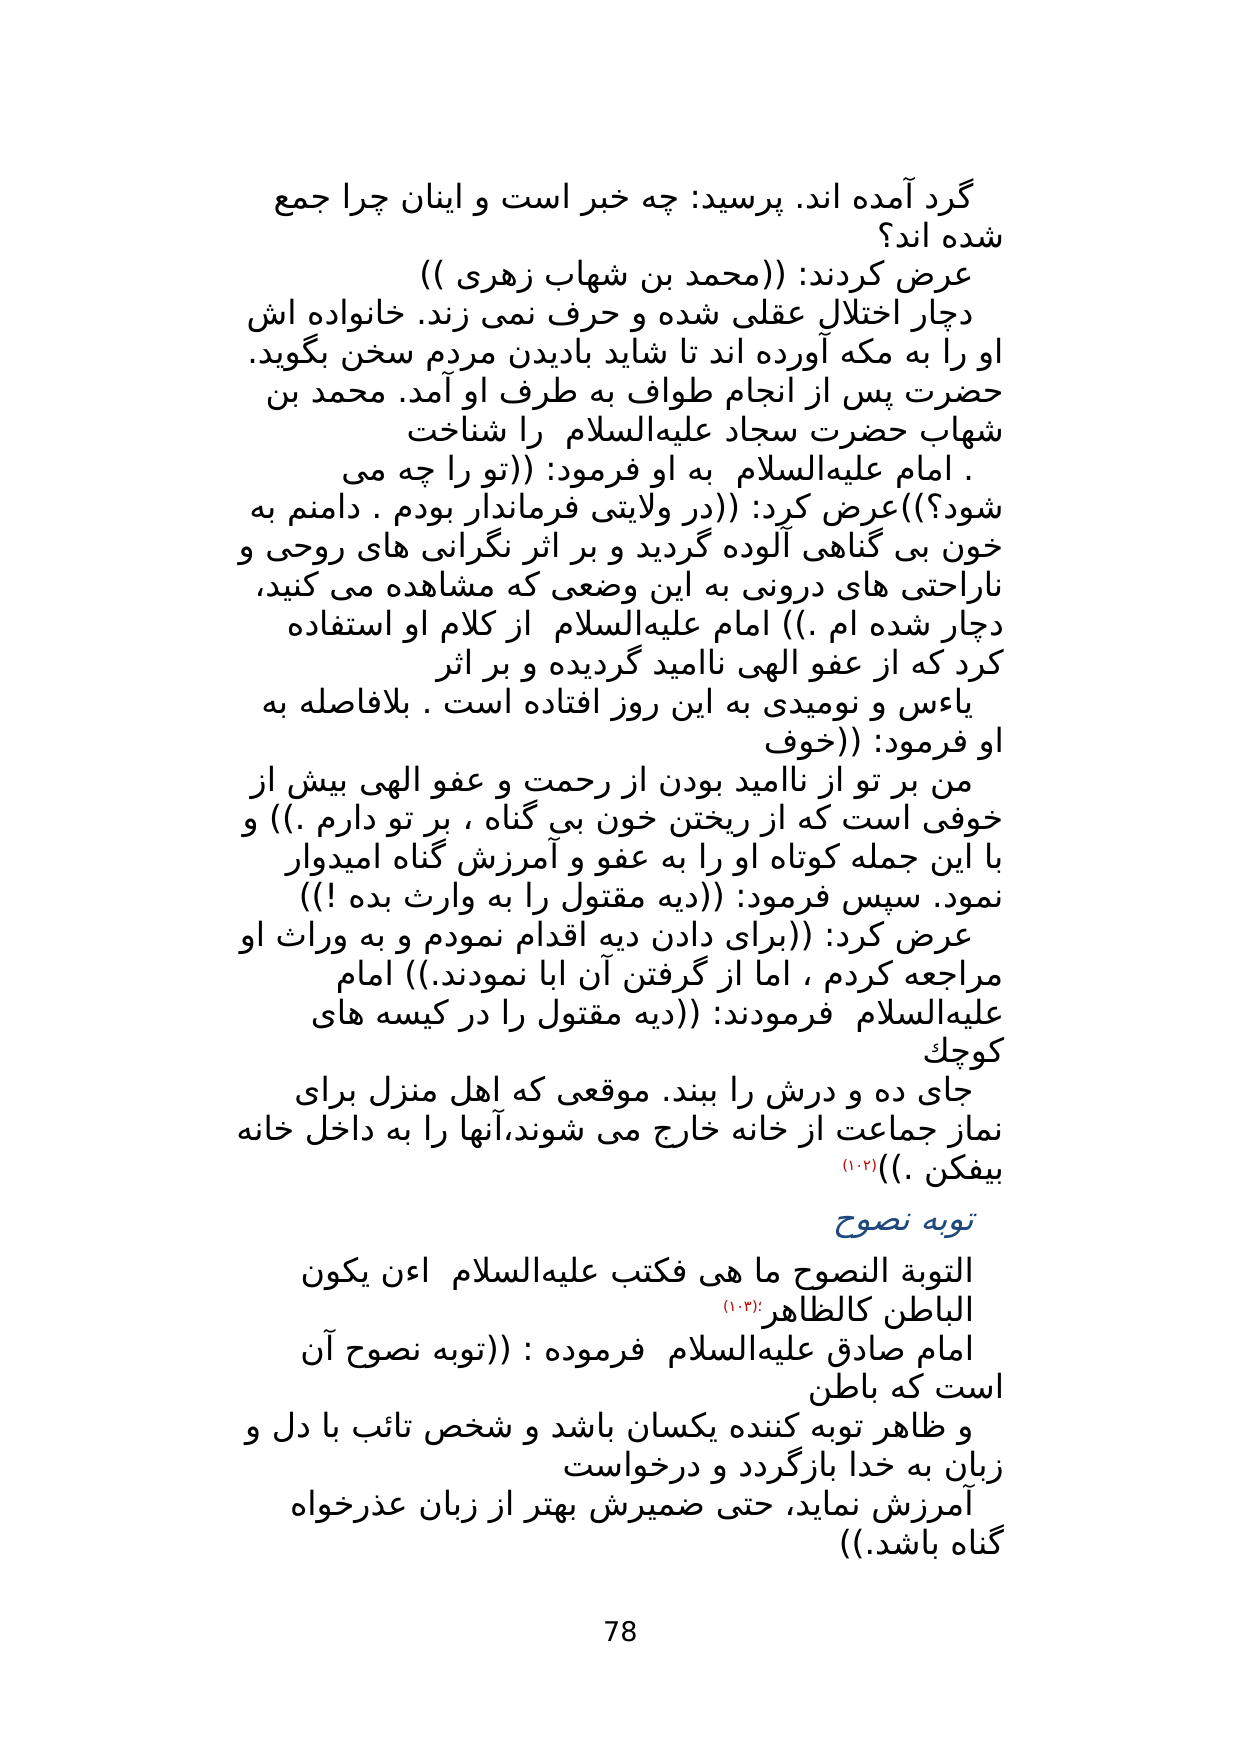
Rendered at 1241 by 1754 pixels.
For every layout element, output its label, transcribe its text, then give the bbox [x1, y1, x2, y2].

text آمرزش نمايد، حتى ضميرش بهتر از زبان عذرخواه گناه باشد.)) [236, 1484, 1004, 1562]
subtitle توبه نصوح [236, 1200, 1004, 1239]
text گرد آمده اند. پرسيد: چه خبر است و اينان چرا جمع شده اند؟ [236, 177, 1004, 255]
text من بر تو از نااميد بودن از رحمت و عفو الهى بيش از خوفى است كه از ريختن خون بى گناه ، بر تو دارم .)) و با اين جمله كوتاه او را به عفو و آمرزش گناه اميدوار نمود. سپس فرمود: ((ديه مقتول را به وارث بده !)) [236, 760, 1004, 915]
text دچار اختلال عقلى شده و حرف نمى زند. خانواده اش او را به مكه آورده اند تا شايد باديدن مردم سخن بگويد. حضرت پس از انجام طواف به طرف او آمد. محمد بن شهاب حضرت سجاد عليه‌السلام را شناخت [236, 294, 1004, 449]
text امام صادق عليه‌السلام فرموده : ((توبه نصوح آن است كه باطن [236, 1329, 1004, 1407]
text . امام عليه‌السلام به او فرمود: ((تو را چه مى شود؟))عرض كرد: ((در ولايتى فرماندار بودم . دامنم به خون بى گناهى آلوده گرديد و بر اثر نگرانى هاى روحى و ناراحتى هاى درونى به اين وضعى كه مشاهده مى كنيد، دچار شده ام .)) امام عليه‌السلام از كلام او استفاده كرد كه از عفو الهى نااميد گرديده و بر اثر [236, 449, 1004, 682]
text عرض كردند: ((محمد بن شهاب زهرى )) [236, 255, 1004, 294]
text عرض كرد: ((براى دادن ديه اقدام نمودم و به وراث او مراجعه كردم ، اما از گرفتن آن ابا نمودند.)) امام عليه‌السلام فرمودند: ((ديه مقتول را در كيسه هاى كوچك [236, 915, 1004, 1071]
text التوبة النصوح ما هى فكتب عليه‌السلام اءن يكون [236, 1251, 1004, 1290]
text الباطن كالظاهر؛(١٠٣) [236, 1290, 1004, 1329]
text و ظاهر توبه كننده يكسان باشد و شخص تائب با دل و زبان به خدا بازگردد و درخواست [236, 1407, 1004, 1484]
text ياءس و نوميدى به اين روز افتاده است . بلافاصله به او فرمود: ((خوف [236, 682, 1004, 760]
text جاى ده و درش را ببند. موقعى كه اهل منزل براى نماز جماعت از خانه خارج مى شوند،آنها را به داخل خانه بيفكن .))(١٠٢) [236, 1071, 1004, 1187]
